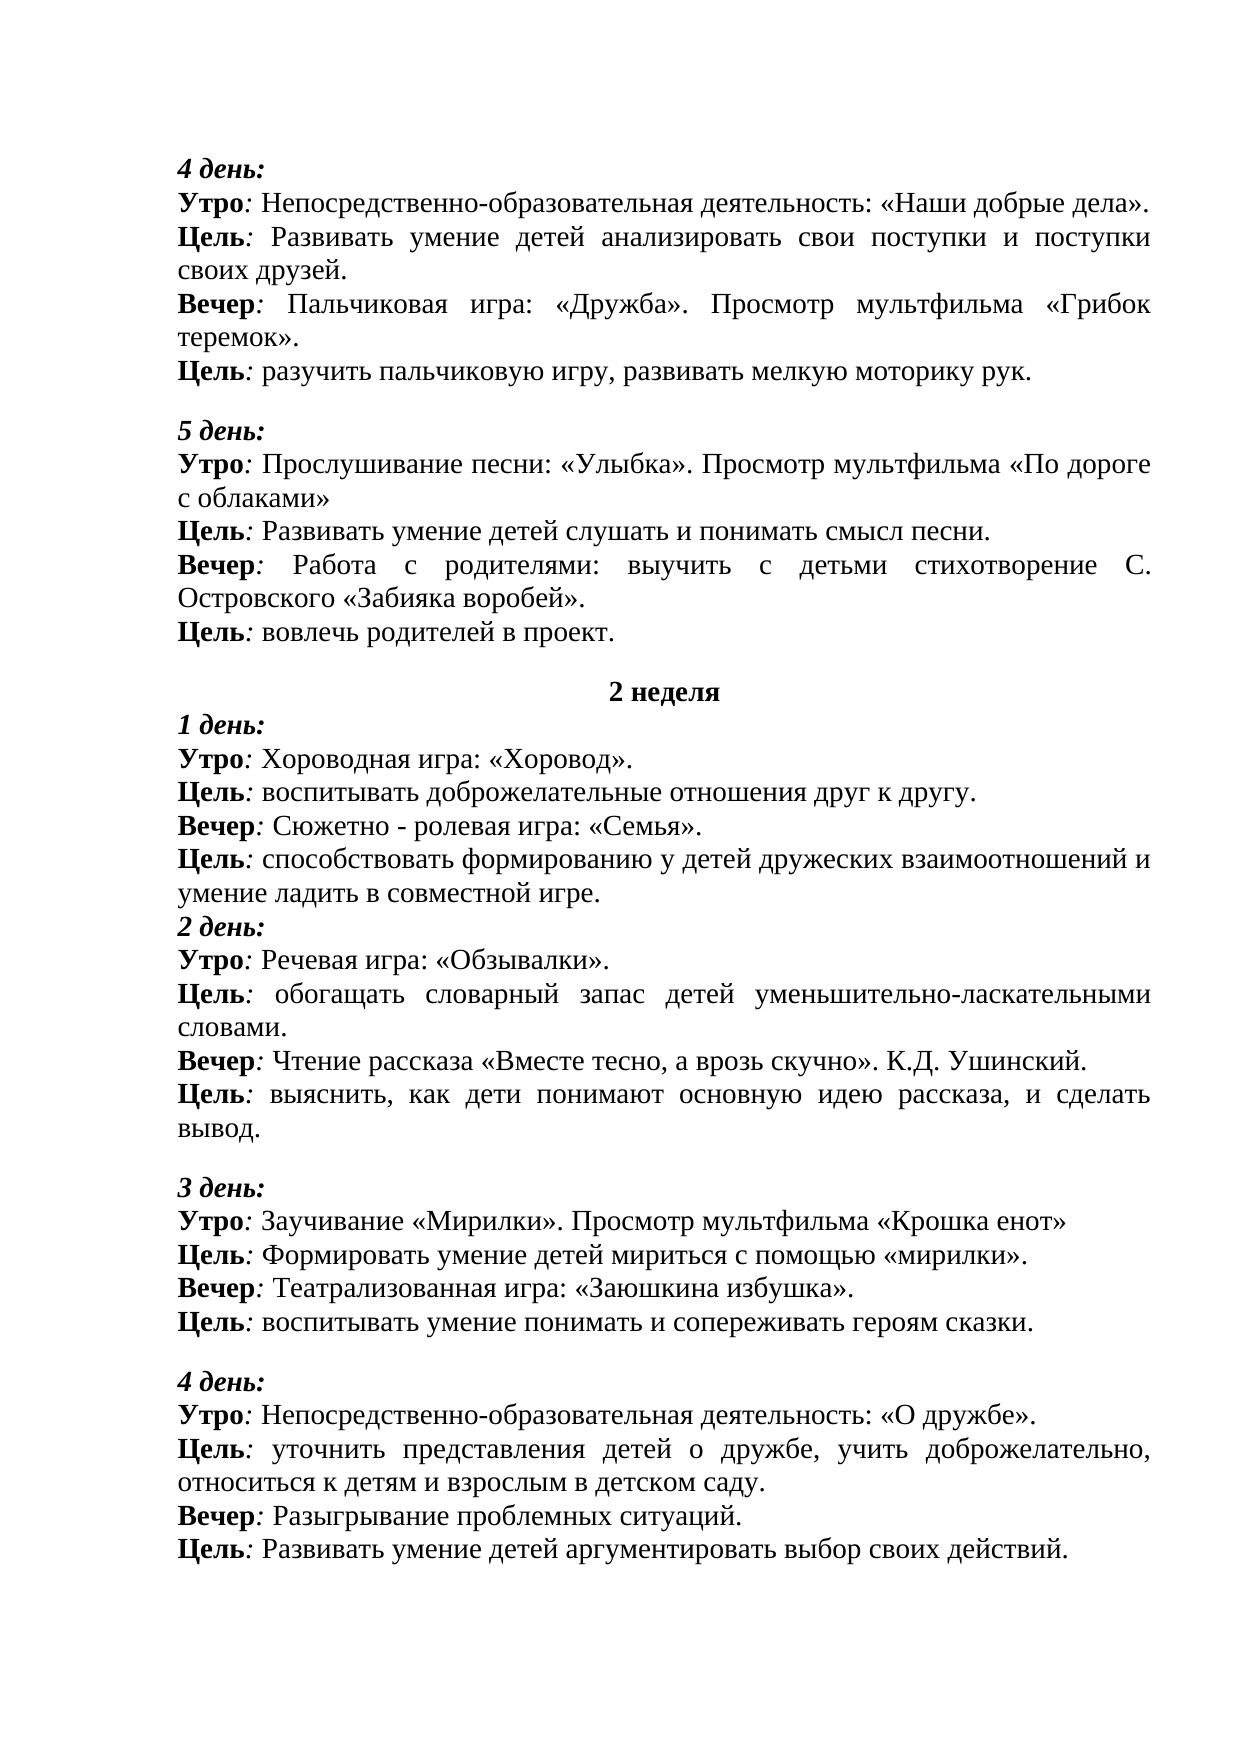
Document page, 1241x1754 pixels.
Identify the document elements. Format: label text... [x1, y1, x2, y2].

text Цель: уточнить представления детей о дружбе, учить доброжелательно, относиться к детям и взрослым в детском саду. [177, 1431, 1152, 1498]
text Вечер: Разыгрывание проблемных ситуаций. [177, 1498, 1152, 1532]
text 3 день: [177, 1170, 1152, 1203]
text Утро: Прослушивание песни: «Улыбка». Просмотр мультфильма «По дороге с облаками» [177, 446, 1152, 513]
text 4 день: [177, 118, 1152, 185]
text Цель: Развивать умение детей аргументировать выбор своих действий. [177, 1532, 1152, 1565]
text Утро: Хороводная игра: «Хоровод». [177, 741, 1152, 774]
text Утро: Непосредственно-образовательная деятельность: «О дружбе». [177, 1397, 1152, 1431]
text Цель: способствовать формированию у детей дружеских взаимоотношений и умение ладить в совместной игре. [177, 842, 1152, 909]
text Вечер: Чтение рассказа «Вместе тесно, а врозь скучно». К.Д. Ушинский. [177, 1043, 1152, 1076]
text Цель: Развивать умение детей анализировать свои поступки и поступки своих друзей. [177, 219, 1152, 286]
text Цель: Развивать умение детей слушать и понимать смысл песни. [177, 513, 1152, 547]
text Цель: воспитывать доброжелательные отношения друг к другу. [177, 774, 1152, 808]
text Вечер: Театрализованная игра: «Заюшкина избушка». [177, 1271, 1152, 1304]
text Утро: Заучивание «Мирилки». Просмотр мультфильма «Крошка енот» [177, 1203, 1152, 1237]
text 4 день: [177, 1364, 1152, 1397]
text Цель: обогащать словарный запас детей уменьшительно-ласкательными словами. [177, 976, 1152, 1043]
text Утро: Речевая игра: «Обзывалки». [177, 942, 1152, 976]
text 1 день: [177, 707, 1152, 741]
text Вечер: Работа с родителями: выучить с детьми стихотворение С. Островского «Забияка воробей». [177, 547, 1152, 614]
text 2 неделя [177, 674, 1152, 707]
text Утро: Непосредственно-образовательная деятельность: «Наши добрые дела». [177, 185, 1152, 219]
text Вечер: Сюжетно - ролевая игра: «Семья». [177, 808, 1152, 842]
text Цель: Формировать умение детей мириться с помощью «мирилки». [177, 1237, 1152, 1271]
text Цель: выяснить, как дети понимают основную идею рассказа, и сделать вывод. [177, 1076, 1152, 1143]
text Цель: вовлечь родителей в проект. [177, 614, 1152, 648]
text Вечер: Пальчиковая игра: «Дружба». Просмотр мультфильма «Грибок теремок». [177, 286, 1152, 353]
text Цель: воспитывать умение понимать и сопереживать героям сказки. [177, 1304, 1152, 1338]
text Цель: разучить пальчиковую игру, развивать мелкую моторику рук. [177, 353, 1152, 386]
text 2 день: [177, 909, 1152, 942]
text 5 день: [177, 413, 1152, 446]
